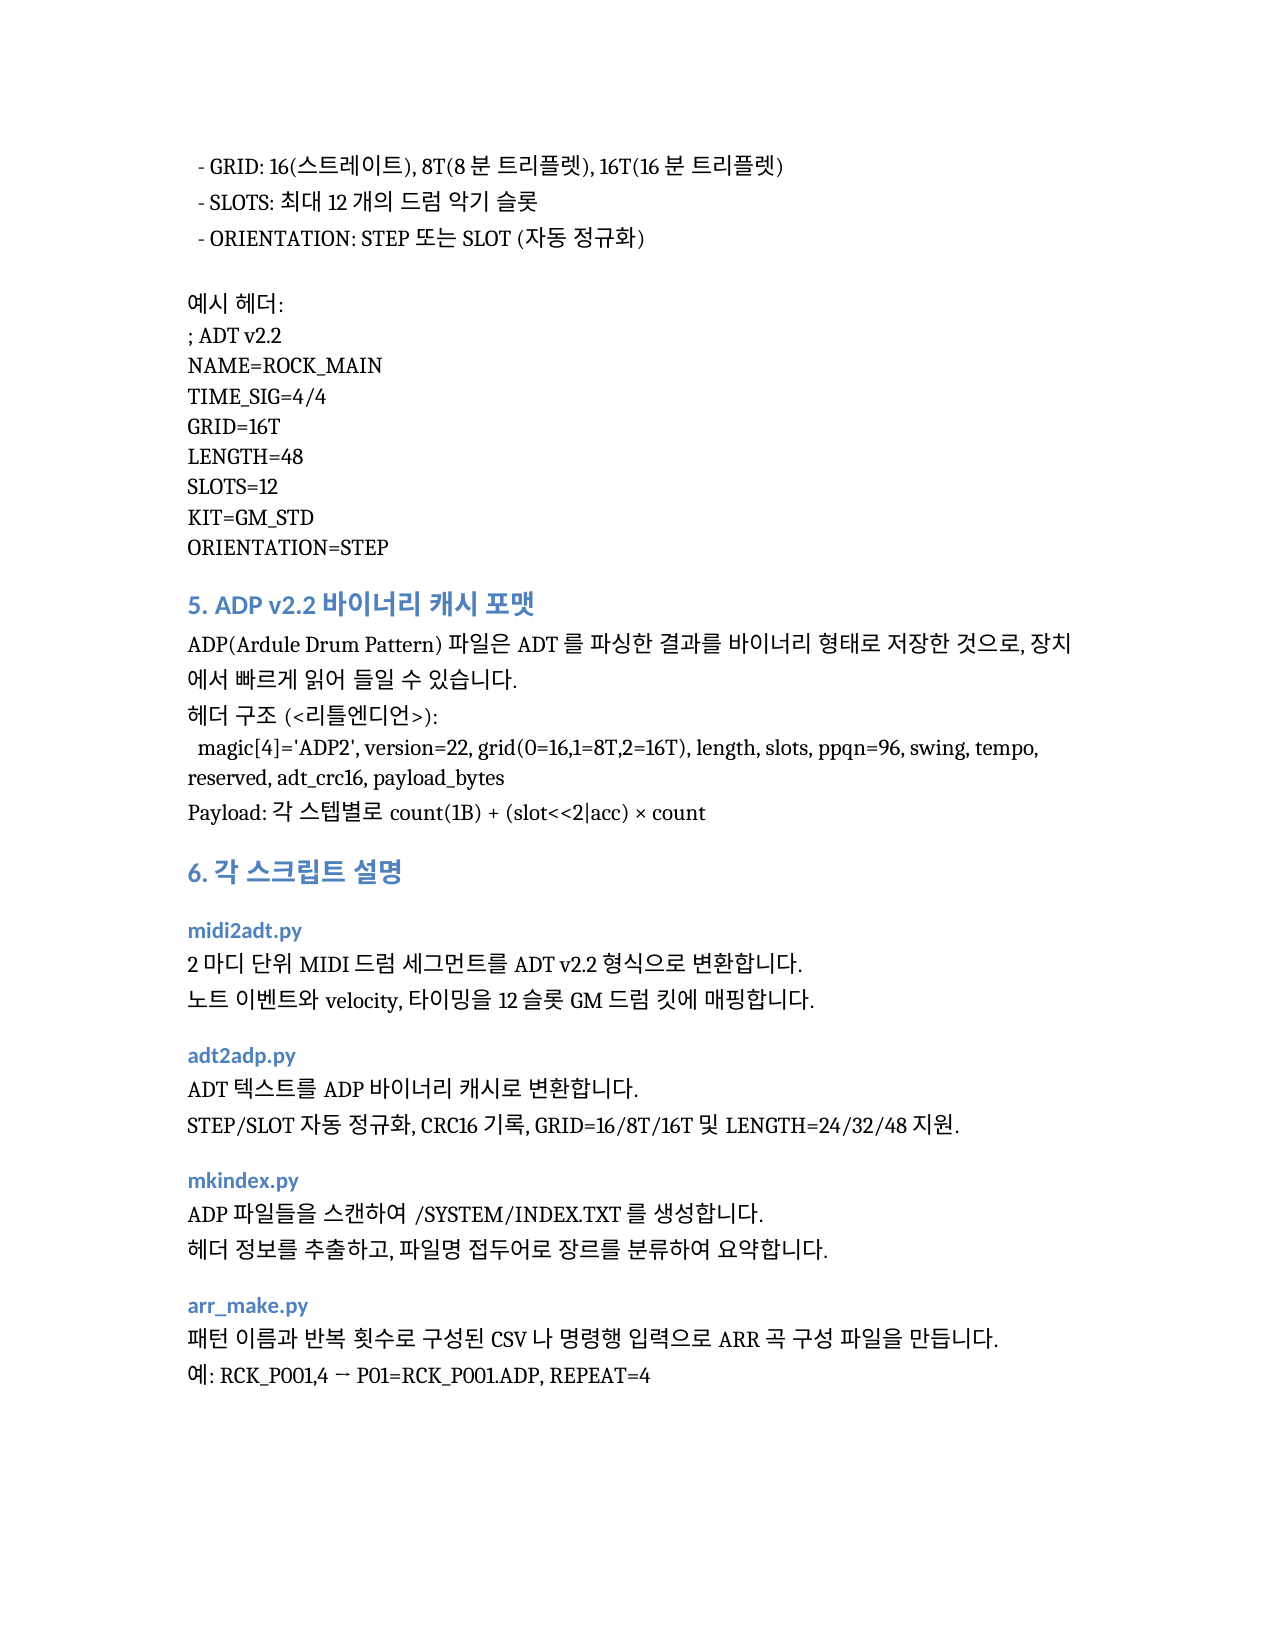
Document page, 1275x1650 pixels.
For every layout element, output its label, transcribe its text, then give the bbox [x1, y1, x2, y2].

text ADP(Ardule Drum Pattern) 파일은 ADT를 파싱한 결과를 바이너리 형태로 저장한 것으로, 장치에서 빠르게 읽어 들일 수 있습니다. 헤더 구조 (<리틀엔디언>): magic[4]='ADP2', version=22, grid(0=16,1=8T,2=16T), length, slots, ppqn=96, swing, tempo, reserved, adt_crc16, payload_bytes Payload: 각 스텝별로 count(1B) + (slot<<2|acc) × count [187, 628, 1087, 827]
subtitle 6. 각 스크립트 설명 [187, 853, 1087, 890]
text ADT 텍스트를 ADP 바이너리 캐시로 변환합니다. STEP/SLOT 자동 정규화, CRC16 기록, GRID=16/8T/16T 및 LENGTH=24/32/48 지원. [187, 1073, 1087, 1141]
subtitle midi2adt.py [187, 916, 1087, 944]
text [187, 150, 1087, 561]
subtitle mkindex.py [187, 1166, 1087, 1194]
subtitle adt2adp.py [187, 1041, 1087, 1069]
text 2마디 단위 MIDI 드럼 세그먼트를 ADT v2.2 형식으로 변환합니다. 노트 이벤트와 velocity, 타이밍을 12슬롯 GM 드럼 킷에 매핑합니다. [187, 948, 1087, 1016]
subtitle 5. ADP v2.2 바이너리 캐시 포맷 [187, 586, 1087, 622]
text ADP 파일들을 스캔하여 /SYSTEM/INDEX.TXT를 생성합니다. 헤더 정보를 추출하고, 파일명 접두어로 장르를 분류하여 요약합니다. [187, 1198, 1087, 1265]
subtitle arr_make.py [187, 1291, 1087, 1319]
text 패턴 이름과 반복 횟수로 구성된 CSV나 명령행 입력으로 ARR 곡 구성 파일을 만듭니다. 예: RCK_P001,4 → P01=RCK_P001.ADP, REPEAT=4 [187, 1323, 1087, 1390]
